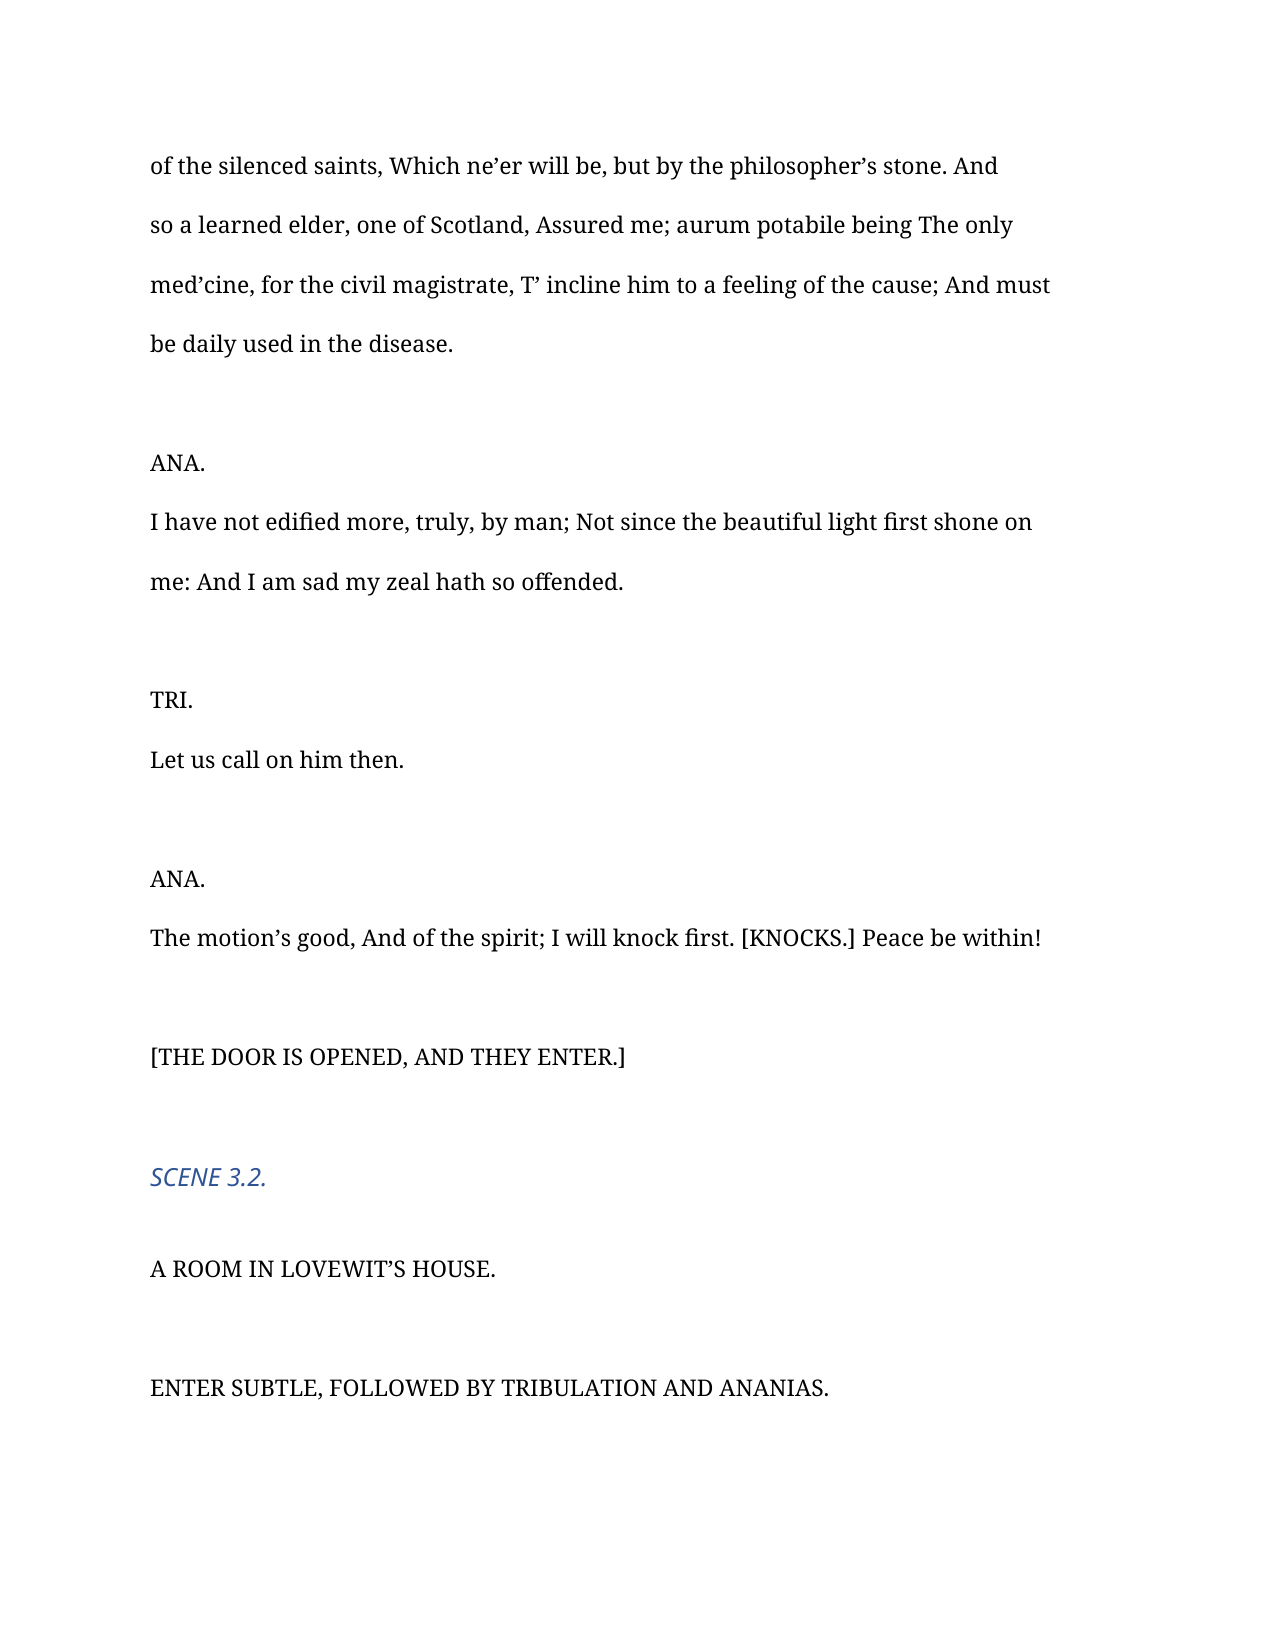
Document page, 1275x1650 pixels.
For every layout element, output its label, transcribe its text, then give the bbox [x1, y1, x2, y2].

subtitle SCENE 3.2. [150, 1159, 1125, 1193]
text Let us call on him then. [150, 744, 1125, 775]
text of the silenced saints, Which ne’er will be, but by the philosopher’s stone. And [150, 150, 1125, 181]
text me: And I am sad my zeal hath so offended. [150, 566, 1125, 597]
text be daily used in the disease. [150, 328, 1125, 359]
text ENTER SUBTLE, FOLLOWED BY TRIBULATION AND ANANIAS. [150, 1372, 1125, 1403]
text I have not edified more, truly, by man; Not since the beautiful light first shone on [150, 506, 1125, 537]
text A ROOM IN LOVEWIT’S HOUSE. [150, 1253, 1125, 1284]
text med’cine, for the civil magistrate, T’ incline him to a feeling of the cause; And must [150, 269, 1125, 300]
text ANA. [150, 862, 1125, 894]
text The motion’s good, And of the spirit; I will knock first. [KNOCKS.] Peace be within! [150, 922, 1125, 953]
text so a learned elder, one of Scotland, Assured me; aurum potabile being The only [150, 209, 1125, 241]
text [THE DOOR IS OPENED, AND THEY ENTER.] [150, 1041, 1125, 1072]
text TRI. [150, 684, 1125, 716]
text ANA. [150, 447, 1125, 478]
